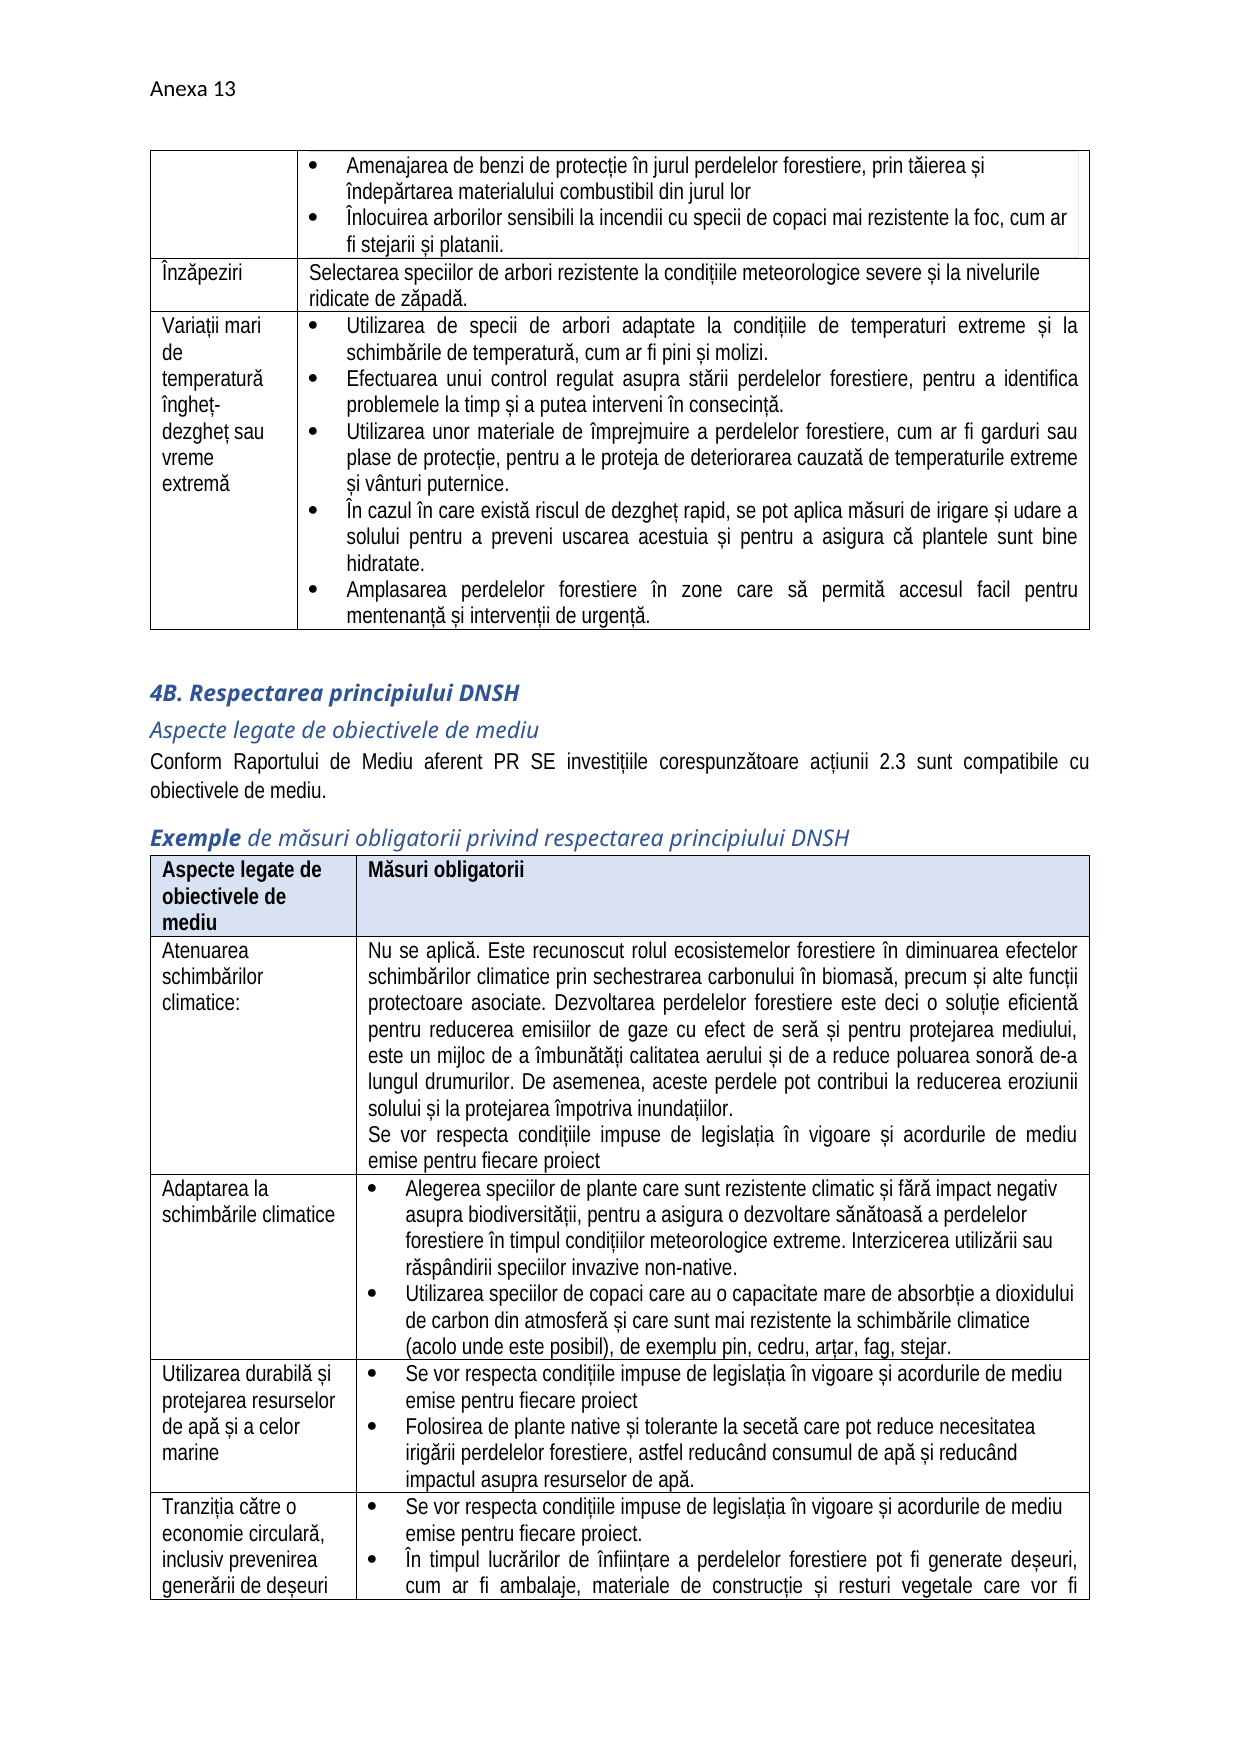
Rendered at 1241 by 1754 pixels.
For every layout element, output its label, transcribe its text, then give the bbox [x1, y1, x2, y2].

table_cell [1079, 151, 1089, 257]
table_cell Utilizarea de specii de arbori adaptate la condițiile de temperaturi extreme și la schimbările de temperatură, cum ar fi pini și molizi. Efectuarea unui control regulat asupra stării perdelelor forestiere, pentru a identifica problemele la timp și a putea interveni în consecință. Utilizarea unor materiale de împrejmuire a perdelelor forestiere, cum ar fi garduri sau plase de protecție, pentru a le proteja de deteriorarea cauzată de temperaturile extreme și vânturi puternice. În cazul în care există riscul de dezgheț rapid, se pot aplica măsuri de irigare și udare a solului pentru a preveni uscarea acestuia și pentru a asigura că plantele sunt bine hidratate. Amplasarea perdelelor forestiere în zone care să permită accesul facil pentru mentenanță și intervenții de urgență. [298, 312, 1089, 628]
table_cell Înzăpeziri [151, 259, 297, 311]
table_cell Alegerea speciilor de plante care sunt rezistente climatic și fără impact negativ asupra biodiversității, pentru a asigura o dezvoltare sănătoasă a perdelelor forestiere în timpul condițiilor meteorologice extreme. Interzicerea utilizării sau răspândirii speciilor invazive non-native. Utilizarea speciilor de copaci care au o capacitate mare de absorbție a dioxidului de carbon din atmosferă și care sunt mai rezistente la schimbările climatice (acolo unde este posibil), de exemplu pin, cedru, arțar, fag, stejar. [357, 1175, 1089, 1359]
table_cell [151, 1493, 356, 1598]
text Conform Raportului de Mediu aferent PR SE investițiile corespunzătoare acțiunii 2.3 sunt compatibile cu obiectivele de mediu. [150, 748, 1090, 803]
table_cell Atenuarea schimbărilor climatice: [151, 937, 356, 1174]
table_cell Selectarea speciilor de arbori rezistente la condițiile meteorologice severe și la nivelurile ridicate de zăpadă. [298, 259, 1089, 311]
subtitle 4B. Respectarea principiului DNSH [150, 676, 1090, 708]
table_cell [151, 151, 297, 257]
table_cell Adaptarea la schimbările climatice [151, 1175, 356, 1359]
table_header Măsuri obligatorii [357, 856, 1089, 936]
table_cell Se vor respecta condițiile impuse de legislația în vigoare și acordurile de mediu emise pentru fiecare proiect Folosirea de plante native și tolerante la secetă care pot reduce necesitatea irigării perdelelor forestiere, astfel reducând consumul de apă și reducând impactul asupra resurselor de apă. [357, 1360, 1089, 1492]
table_header Aspecte legate de obiectivele de mediu [151, 856, 356, 936]
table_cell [298, 151, 1078, 257]
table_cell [357, 1493, 1089, 1598]
subtitle Exemple de măsuri obligatorii privind respectarea principiului DNSH [150, 822, 1090, 853]
table_cell Utilizarea durabilă și protejarea resurselor de apă și a celor marine [151, 1360, 356, 1492]
table_cell Variații mari de temperatură îngheț-dezgheț sau vreme extremă [151, 312, 297, 628]
subtitle Aspecte legate de obiectivele de mediu [150, 714, 1090, 746]
table_cell Nu se aplică. Este recunoscut rolul ecosistemelor forestiere în diminuarea efectelor schimbărilor climatice prin sechestrarea carbonului în biomasă, precum și alte funcții protectoare asociate. Dezvoltarea perdelelor forestiere este deci o soluție eficientă pentru reducerea emisiilor de gaze cu efect de seră și pentru protejarea mediului, este un mijloc de a îmbunătăți calitatea aerului și de a reduce poluarea sonoră de-a lungul drumurilor. De asemenea, aceste perdele pot contribui la reducerea eroziunii solului și la protejarea împotriva inundațiilor. Se vor respecta condițiile impuse de legislația în vigoare și acordurile de mediu emise pentru fiecare proiect [357, 937, 1089, 1174]
